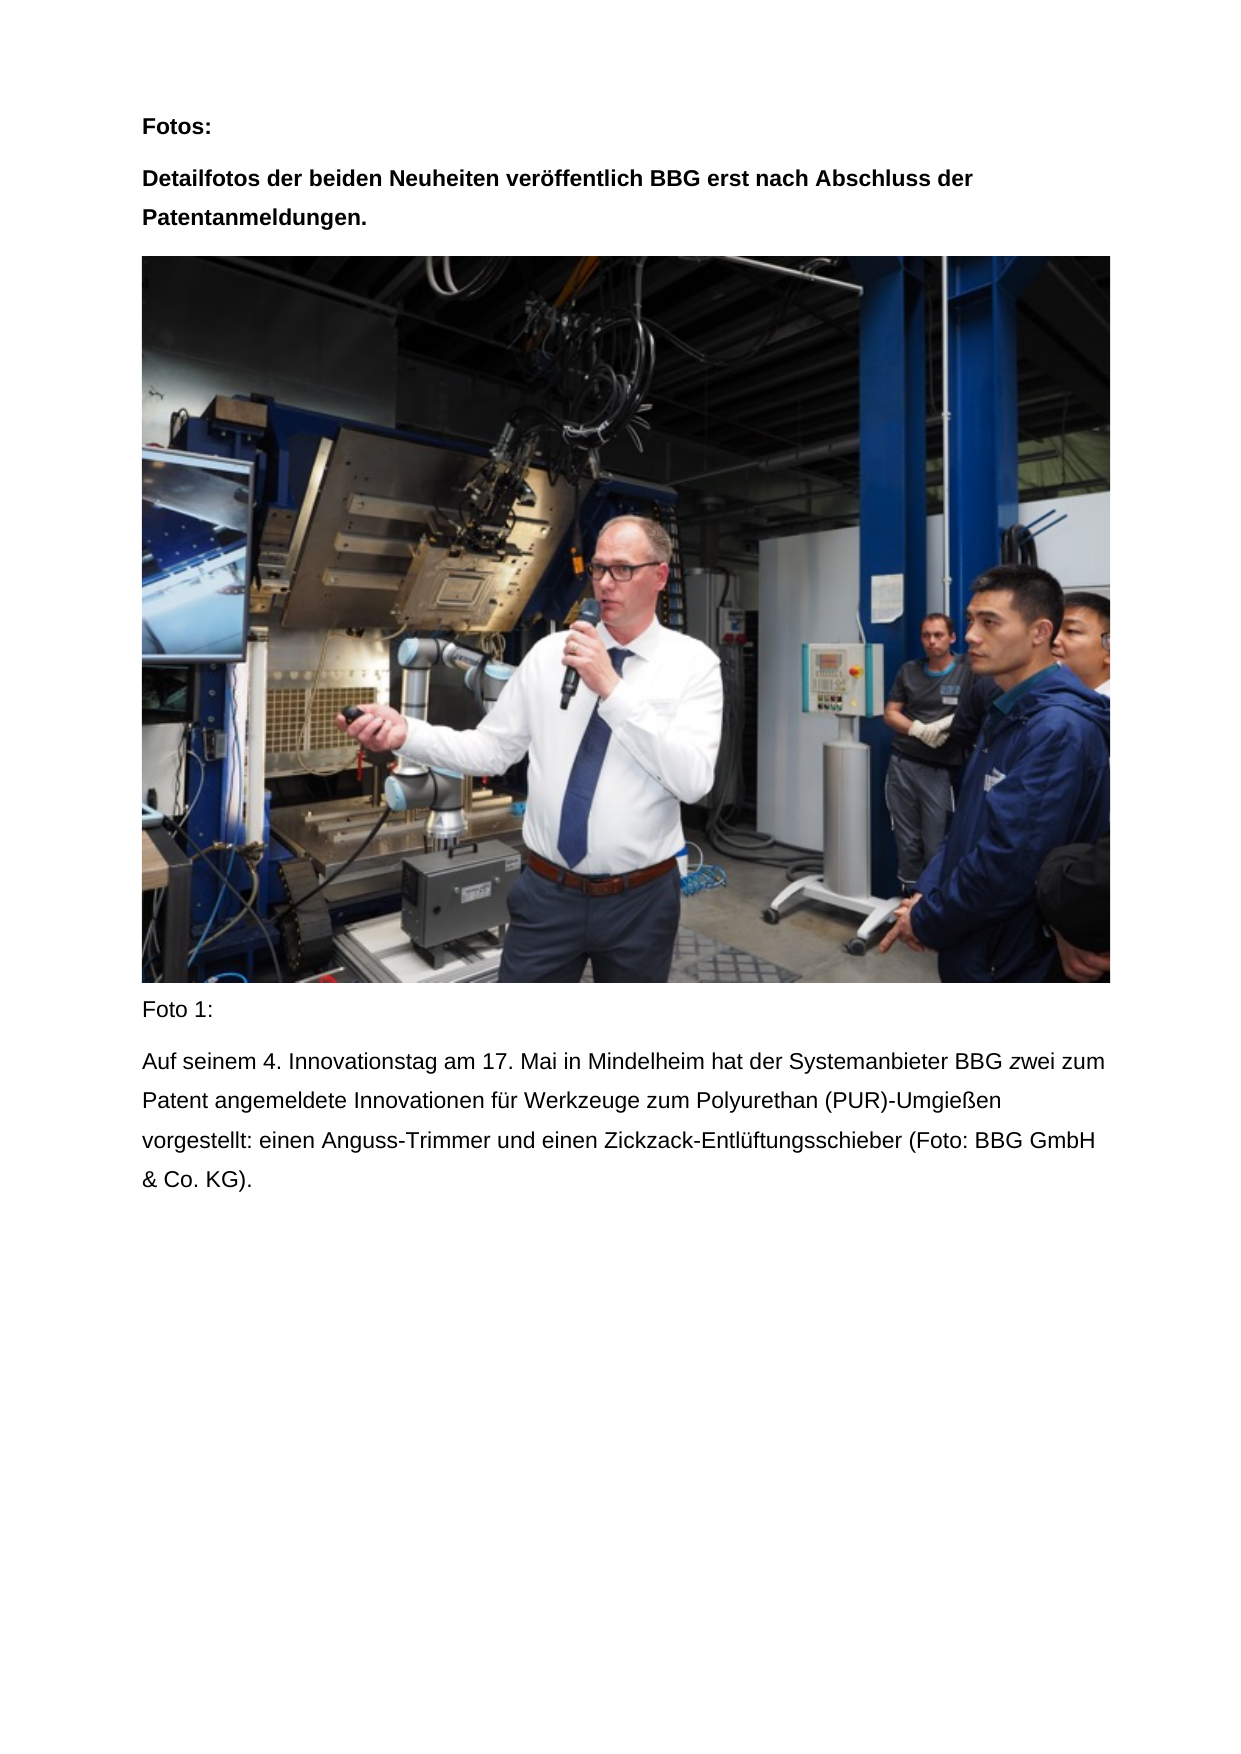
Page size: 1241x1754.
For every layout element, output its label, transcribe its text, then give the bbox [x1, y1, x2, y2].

text Fotos: [142, 113, 1110, 139]
text Auf seinem 4. Innovationstag am 17. Mai in Mindelheim hat der Systemanbieter BBG zwei zum Patent angemeldete Innovationen für Werkzeuge zum Polyurethan (PUR)-Umgießen vorgestellt: einen Anguss-Trimmer und einen Zickzack-Entlüftungsschieber (Foto: BBG GmbH & Co. KG). [142, 1048, 1110, 1192]
picture [141, 256, 1111, 983]
text Foto 1: [142, 983, 1110, 1022]
text Detailfotos der beiden Neuheiten veröffentlich BBG erst nach Abschluss der Patentanmeldungen. [142, 165, 1110, 231]
